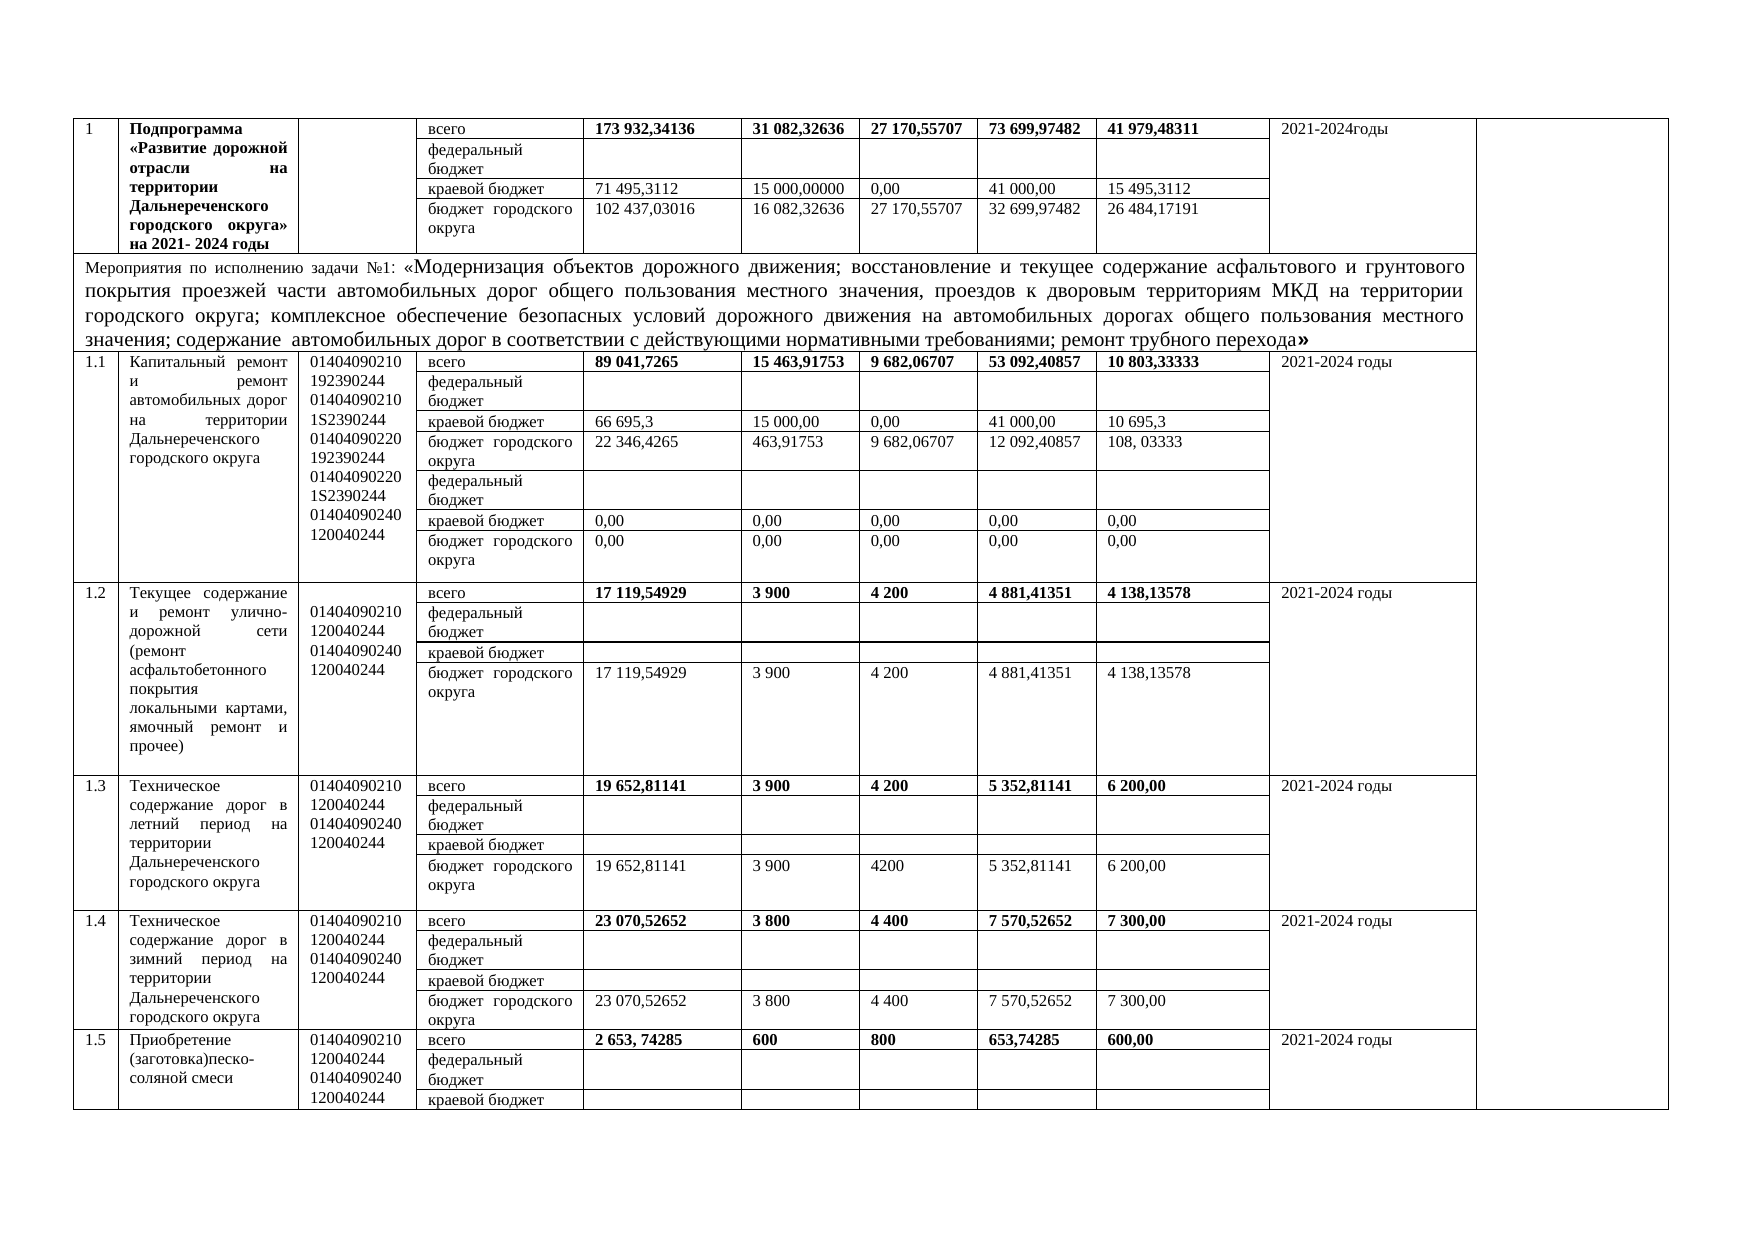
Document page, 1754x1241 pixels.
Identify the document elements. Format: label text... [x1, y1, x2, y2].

table_cell 0,00 [860, 179, 977, 198]
table_cell 0,00 [1097, 531, 1269, 582]
table_cell бюджет городского округа [417, 855, 583, 910]
table_cell 653,74285 [978, 1030, 1096, 1049]
table_cell 4 200 [860, 663, 977, 774]
table_cell 23 070,52652 [584, 991, 741, 1029]
table_cell [860, 835, 977, 854]
table_cell [742, 372, 859, 410]
table_cell [584, 1090, 741, 1109]
table_cell [978, 1090, 1096, 1109]
table_cell Техническое содержание дорог в летний период на территории Дальнереченского городского округа [119, 776, 298, 910]
table_cell 27 170,55707 [860, 199, 977, 253]
table_cell [1097, 796, 1269, 834]
table_cell 16 082,32636 [742, 199, 859, 253]
table_cell 4 138,13578 [1097, 583, 1269, 602]
table_cell федеральный бюджет [417, 931, 583, 969]
table_cell [742, 796, 859, 834]
table_cell [978, 643, 1096, 662]
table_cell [299, 1030, 416, 1109]
table_cell 3 900 [742, 583, 859, 602]
table_cell 2021-2024 годы [1270, 1030, 1476, 1109]
table_cell 22 346,4265 [584, 432, 741, 470]
table_cell 41 000,00 [978, 179, 1096, 198]
table_cell федеральный бюджет [417, 796, 583, 834]
table_cell 15 463,91753 [742, 352, 859, 371]
table_cell 10 803,33333 [1097, 352, 1269, 371]
table_cell 4 881,41351 [978, 663, 1096, 774]
table_cell Капитальный ремонт и ремонт автомобильных дорог на территории Дальнереченского городского округа [119, 352, 298, 582]
table_cell [860, 471, 977, 509]
table_cell 1.2 [74, 583, 118, 774]
table_cell 4 400 [860, 991, 977, 1029]
table_cell бюджет городского округа [417, 663, 583, 774]
table_cell федеральный бюджет [417, 1050, 583, 1088]
table_cell 17 119,54929 [584, 583, 741, 602]
table_cell 89 041,7265 [584, 352, 741, 371]
table_cell всего [417, 352, 583, 371]
table_cell 2021-2024годы [1270, 119, 1476, 253]
table_cell [1097, 643, 1269, 662]
table_cell [1097, 139, 1269, 178]
table_cell 6 200,00 [1097, 776, 1269, 795]
table_cell [584, 372, 741, 410]
table_cell 7 570,52652 [978, 991, 1096, 1029]
table_cell 4 881,41351 [978, 583, 1096, 602]
table_cell [742, 1090, 859, 1109]
table_cell федеральный бюджет [417, 139, 583, 178]
table_cell 0,00 [584, 510, 741, 529]
table_cell бюджет городского округа [417, 199, 583, 253]
table_cell [584, 139, 741, 178]
table_cell 6 200,00 [1097, 855, 1269, 910]
table_cell 0,00 [742, 531, 859, 582]
table_cell [860, 970, 977, 989]
table_cell 15 000,00 [742, 411, 859, 431]
table_cell Мероприятия по исполнению задачи №1: «Модернизация объектов дорожного движения; восстановление и текущее содержание асфальтового и грунтового покрытия проезжей части автомобильных дорог общего пользования местного значения, проездов к дворовым территориям МКД на территории городского округа; комплексное обеспечение безопасных условий дорожного движения на автомобильных дорогах общего пользования местного значения; содержание автомобильных дорог в соответствии с действующими нормативными требованиями; ремонт трубного перехода» [74, 254, 1476, 351]
table_cell Текущее содержание и ремонт улично-дорожной сети (ремонт асфальтобетонного покрытия локальными картами, ямочный ремонт и прочее) [119, 583, 298, 774]
table_cell 0,00 [978, 531, 1096, 582]
table_cell 10 695,3 [1097, 411, 1269, 431]
table_cell федеральный бюджет [417, 471, 583, 509]
table_cell [1097, 471, 1269, 509]
table_cell краевой бюджет [417, 835, 583, 854]
table_cell [978, 970, 1096, 989]
table_cell 0,00 [860, 510, 977, 529]
table_cell [742, 139, 859, 178]
table_cell 26 484,17191 [1097, 199, 1269, 253]
table_cell [584, 796, 741, 834]
table_cell Техническое содержание дорог в зимний период на территории Дальнереченского городского округа [119, 911, 298, 1029]
table_cell 7 300,00 [1097, 911, 1269, 930]
table_cell 4 200 [860, 583, 977, 602]
table_cell [584, 970, 741, 989]
table_cell 7 570,52652 [978, 911, 1096, 930]
table_cell 3 900 [742, 776, 859, 795]
table_cell федеральный бюджет [417, 372, 583, 410]
table_cell 5 352,81141 [978, 855, 1096, 910]
table_cell всего [417, 583, 583, 602]
table_cell краевой бюджет [417, 1090, 583, 1109]
table_cell краевой бюджет [417, 179, 583, 198]
table_cell всего [417, 119, 583, 138]
table_cell [978, 796, 1096, 834]
table_cell 3 800 [742, 991, 859, 1029]
table_cell 66 695,3 [584, 411, 741, 431]
table_cell 0,00 [978, 510, 1096, 529]
table_cell 1.3 [74, 776, 118, 910]
table_cell [1097, 372, 1269, 410]
table_cell 53 092,40857 [978, 352, 1096, 371]
table_cell федеральный бюджет [417, 603, 583, 641]
table_cell [584, 603, 741, 641]
table_cell [742, 835, 859, 854]
table_cell [978, 603, 1096, 641]
table_cell бюджет городского округа [417, 531, 583, 582]
table_cell 2021-2024 годы [1270, 776, 1476, 910]
table_cell [1097, 1050, 1269, 1088]
table_cell [860, 139, 977, 178]
table_cell [978, 372, 1096, 410]
table_cell [742, 1050, 859, 1088]
table_cell Приобретение (заготовка)песко-соляной смеси [119, 1030, 298, 1109]
table_cell 27 170,55707 [860, 119, 977, 138]
table_cell [978, 139, 1096, 178]
table_cell [860, 603, 977, 641]
table_cell 102 437,03016 [584, 199, 741, 253]
table_cell 73 699,97482 [978, 119, 1096, 138]
table_cell 600 [742, 1030, 859, 1049]
table_cell краевой бюджет [417, 970, 583, 989]
table_cell 4200 [860, 855, 977, 910]
table_cell 12 092,40857 [978, 432, 1096, 470]
table_cell 01404090210120040244 01404090240120040244 [299, 776, 416, 910]
table_cell Подпрограмма «Развитие дорожной отрасли на территории Дальнереченского городского округа» на 2021- 2024 годы [119, 119, 298, 253]
table_cell краевой бюджет [417, 643, 583, 662]
table_cell 41 979,48311 [1097, 119, 1269, 138]
table_cell 15 000,00000 [742, 179, 859, 198]
table_cell 0,00 [584, 531, 741, 582]
table_cell 108, 03333 [1097, 432, 1269, 470]
table_cell 2 653, 74285 [584, 1030, 741, 1049]
table_cell всего [417, 776, 583, 795]
table_cell [584, 1050, 741, 1088]
table_cell 3 900 [742, 855, 859, 910]
table_cell [742, 471, 859, 509]
table_cell 41 000,00 [978, 411, 1096, 431]
table_cell 0,00 [860, 411, 977, 431]
table_cell 4 400 [860, 911, 977, 930]
table_cell 2021-2024 годы [1270, 583, 1476, 774]
table_cell [584, 643, 741, 662]
table_cell 0,00 [860, 531, 977, 582]
table_cell 01404090210120040244 01404090240120040244 [299, 583, 416, 774]
table_cell [742, 603, 859, 641]
table_cell [1097, 603, 1269, 641]
table_cell 2021-2024 годы [1270, 911, 1476, 1029]
table_cell всего [417, 1030, 583, 1049]
table_cell [860, 372, 977, 410]
table_cell 5 352,81141 [978, 776, 1096, 795]
table_cell 01404090210120040244 01404090240120040244 [299, 911, 416, 1029]
table_cell [978, 835, 1096, 854]
table_cell 0,00 [742, 510, 859, 529]
table_cell 31 082,32636 [742, 119, 859, 138]
table_cell [1097, 931, 1269, 969]
table_cell [1097, 970, 1269, 989]
table_cell [742, 643, 859, 662]
table_cell 800 [860, 1030, 977, 1049]
table_cell [584, 931, 741, 969]
table_cell 4 200 [860, 776, 977, 795]
table_cell 173 932,34136 [584, 119, 741, 138]
table_cell 71 495,3112 [584, 179, 741, 198]
table_cell [860, 796, 977, 834]
table_cell 7 300,00 [1097, 991, 1269, 1029]
table_cell [978, 931, 1096, 969]
table_cell [860, 931, 977, 969]
table_cell краевой бюджет [417, 510, 583, 529]
table_cell 9 682,06707 [860, 432, 977, 470]
table_cell 19 652,81141 [584, 855, 741, 910]
table_cell всего [417, 911, 583, 930]
table_cell 3 800 [742, 911, 859, 930]
table_cell [1097, 835, 1269, 854]
table_cell [742, 970, 859, 989]
table_cell [978, 1050, 1096, 1088]
table_cell 1 [74, 119, 118, 253]
table_cell 3 900 [742, 663, 859, 774]
table_cell 0,00 [1097, 510, 1269, 529]
table_cell [584, 471, 741, 509]
table_cell 32 699,97482 [978, 199, 1096, 253]
table_cell [584, 835, 741, 854]
table_cell [978, 471, 1096, 509]
table_cell 600,00 [1097, 1030, 1269, 1049]
table_cell 19 652,81141 [584, 776, 741, 795]
table_cell 17 119,54929 [584, 663, 741, 774]
table_cell [1097, 1090, 1269, 1109]
table_cell 01404090210192390244 014040902101S2390244 01404090220192390244 014040902201S2390244 01404090240120040244 [299, 352, 416, 582]
table_cell 1.1 [74, 352, 118, 582]
table_cell [860, 1050, 977, 1088]
table_cell 9 682,06707 [860, 352, 977, 371]
table_cell [742, 931, 859, 969]
table_cell краевой бюджет [417, 411, 583, 431]
table_cell бюджет городского округа [417, 991, 583, 1029]
table_cell [860, 643, 977, 662]
table_cell 2021-2024 годы [1270, 352, 1476, 582]
table_cell 1.4 [74, 911, 118, 1029]
table_cell [860, 1090, 977, 1109]
table_cell 1.5 [74, 1030, 118, 1109]
table_cell 4 138,13578 [1097, 663, 1269, 774]
table_cell [299, 119, 416, 253]
table_cell 23 070,52652 [584, 911, 741, 930]
table_cell 15 495,3112 [1097, 179, 1269, 198]
table_cell бюджет городского округа [417, 432, 583, 470]
table_cell 463,91753 [742, 432, 859, 470]
